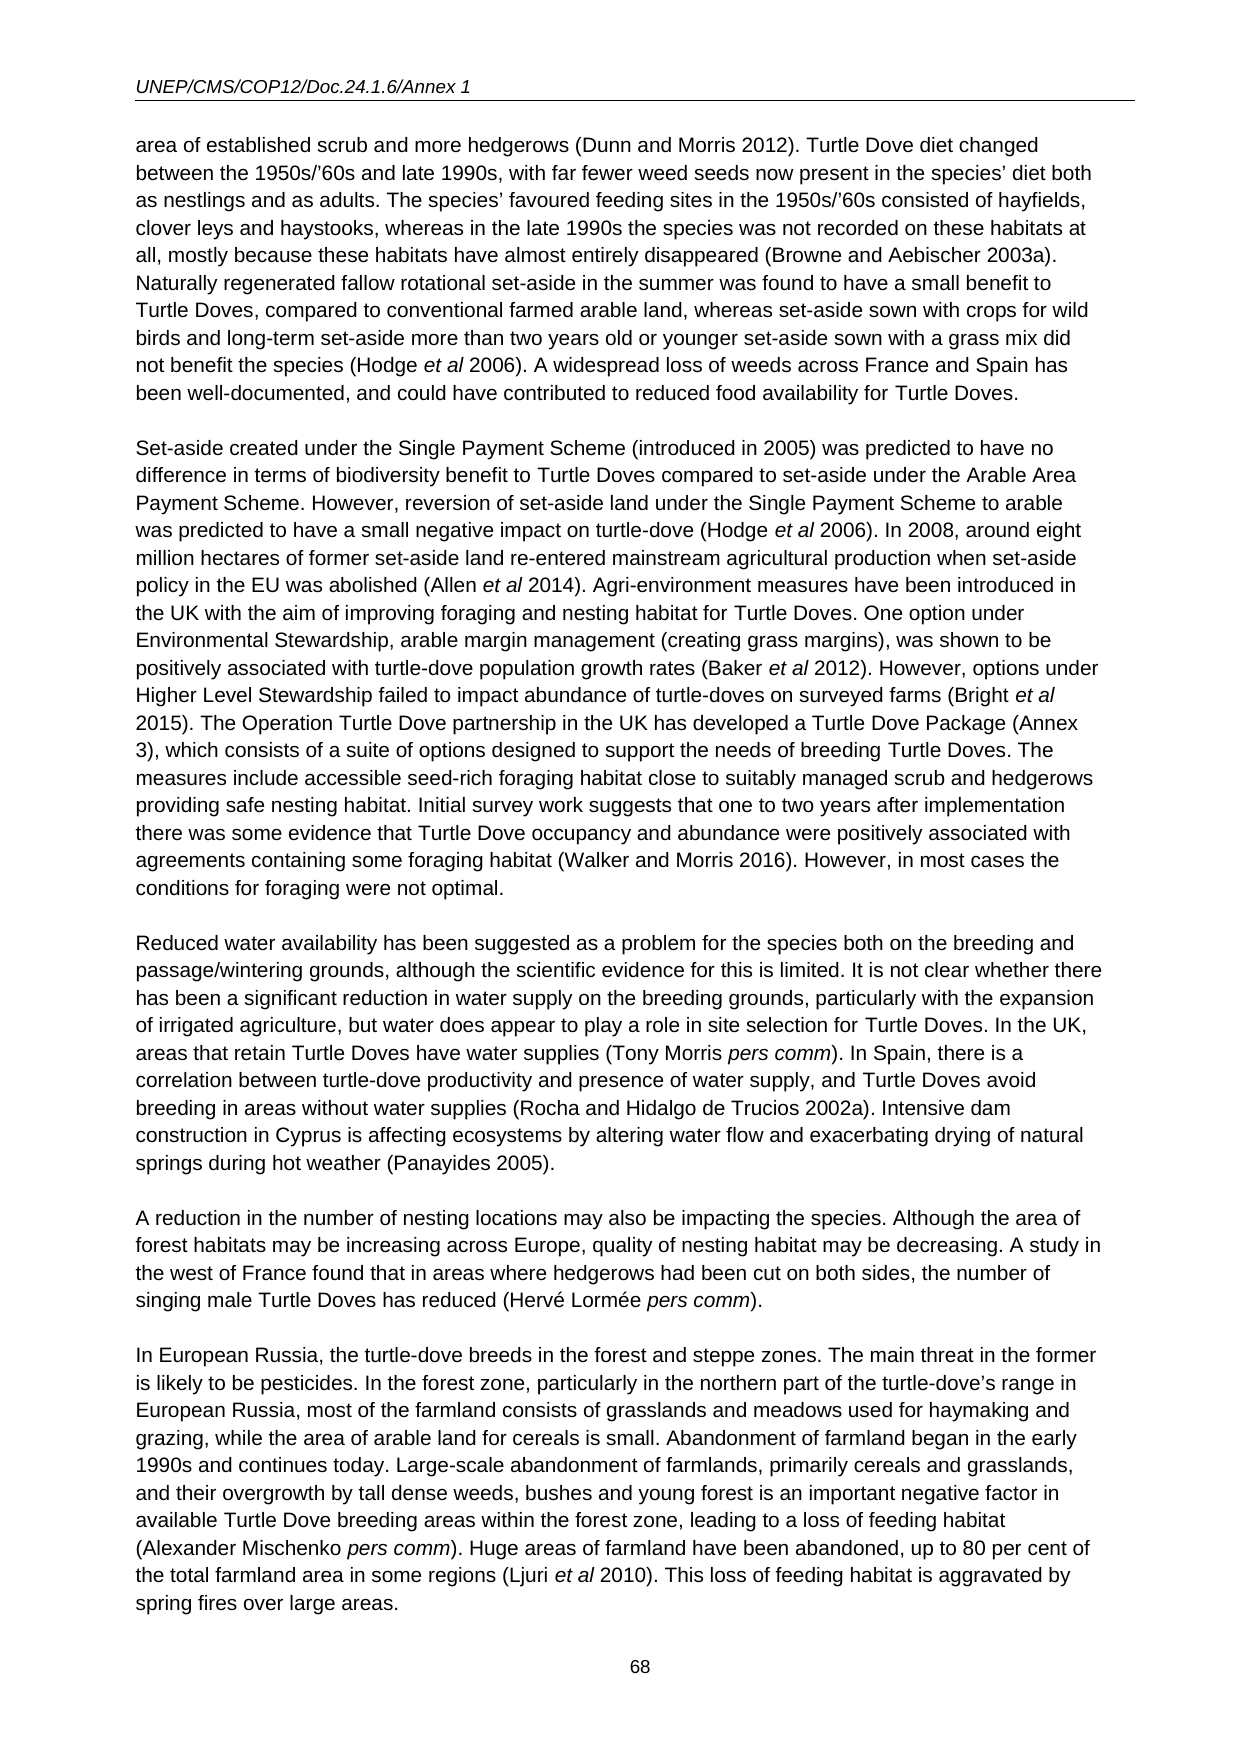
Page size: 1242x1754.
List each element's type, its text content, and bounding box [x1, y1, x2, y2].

text In European Russia, the turtle-dove breeds in the forest and steppe zones. The main threat in the former is likely to be pesticides. In the forest zone, particularly in the northern part of the turtle-dove’s range in European Russia, most of the farmland consists of grasslands and meadows used for haymaking and grazing, while the area of arable land for cereals is small. Abandonment of farmland began in the early 1990s and continues today. Large-scale abandonment of farmlands, primarily cereals and grasslands, and their overgrowth by tall dense weeds, bushes and young forest is an important negative factor in available Turtle Dove breeding areas within the forest zone, leading to a loss of feeding habitat (Alexander Mischenko pers comm). Huge areas of farmland have been abandoned, up to 80 per cent of the total farmland area in some regions (Ljuri et al 2010). This loss of feeding habitat is aggravated by spring fires over large areas. [135, 1343, 1106, 1614]
text Reduced water availability has been suggested as a problem for the species both on the breeding and passage/wintering grounds, although the scientific evidence for this is limited. It is not clear whether there has been a significant reduction in water supply on the breeding grounds, particularly with the expansion of irrigated agriculture, but water does appear to play a role in site selection for Turtle Doves. In the UK, areas that retain Turtle Doves have water supplies (Tony Morris pers comm). In Spain, there is a correlation between turtle-dove productivity and presence of water supply, and Turtle Doves avoid breeding in areas without water supplies (Rocha and Hidalgo de Trucios 2002a). Intensive dam construction in Cyprus is affecting ecosystems by altering water flow and exacerbating drying of natural springs during hot weather (Panayides 2005). [135, 930, 1106, 1174]
text A reduction in the number of nesting locations may also be impacting the species. Although the area of forest habitats may be increasing across Europe, quality of nesting habitat may be decreasing. A study in the west of France found that in areas where hedgerows had been cut on both sides, the number of singing male Turtle Doves has reduced (Hervé Lormée pers comm). [135, 1205, 1106, 1312]
text Set-aside created under the Single Payment Scheme (introduced in 2005) was predicted to have no difference in terms of biodiversity benefit to Turtle Doves compared to set-aside under the Arable Area Payment Scheme. However, reversion of set-aside land under the Single Payment Scheme to arable was predicted to have a small negative impact on turtle-dove (Hodge et al 2006). In 2008, around eight million hectares of former set-aside land re-entered mainstream agricultural production when set-aside policy in the EU was abolished (Allen et al 2014). Agri-environment measures have been introduced in the UK with the aim of improving foraging and nesting habitat for Turtle Doves. One option under Environmental Stewardship, arable margin management (creating grass margins), was shown to be positively associated with turtle-dove population growth rates (Baker et al 2012). However, options under Higher Level Stewardship failed to impact abundance of turtle-doves on surveyed farms (Bright et al 2015). The Operation Turtle Dove partnership in the UK has developed a Turtle Dove Package (Annex 3), which consists of a suite of options designed to support the needs of breeding Turtle Doves. The measures include accessible seed-rich foraging habitat close to suitably managed scrub and hedgerows providing safe nesting habitat. Initial survey work suggests that one to two years after implementation there was some evidence that Turtle Dove occupancy and abundance were positively associated with agreements containing some foraging habitat (Walker and Morris 2016). However, in most cases the conditions for foraging were not optimal. [135, 435, 1106, 899]
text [135, 133, 1106, 404]
